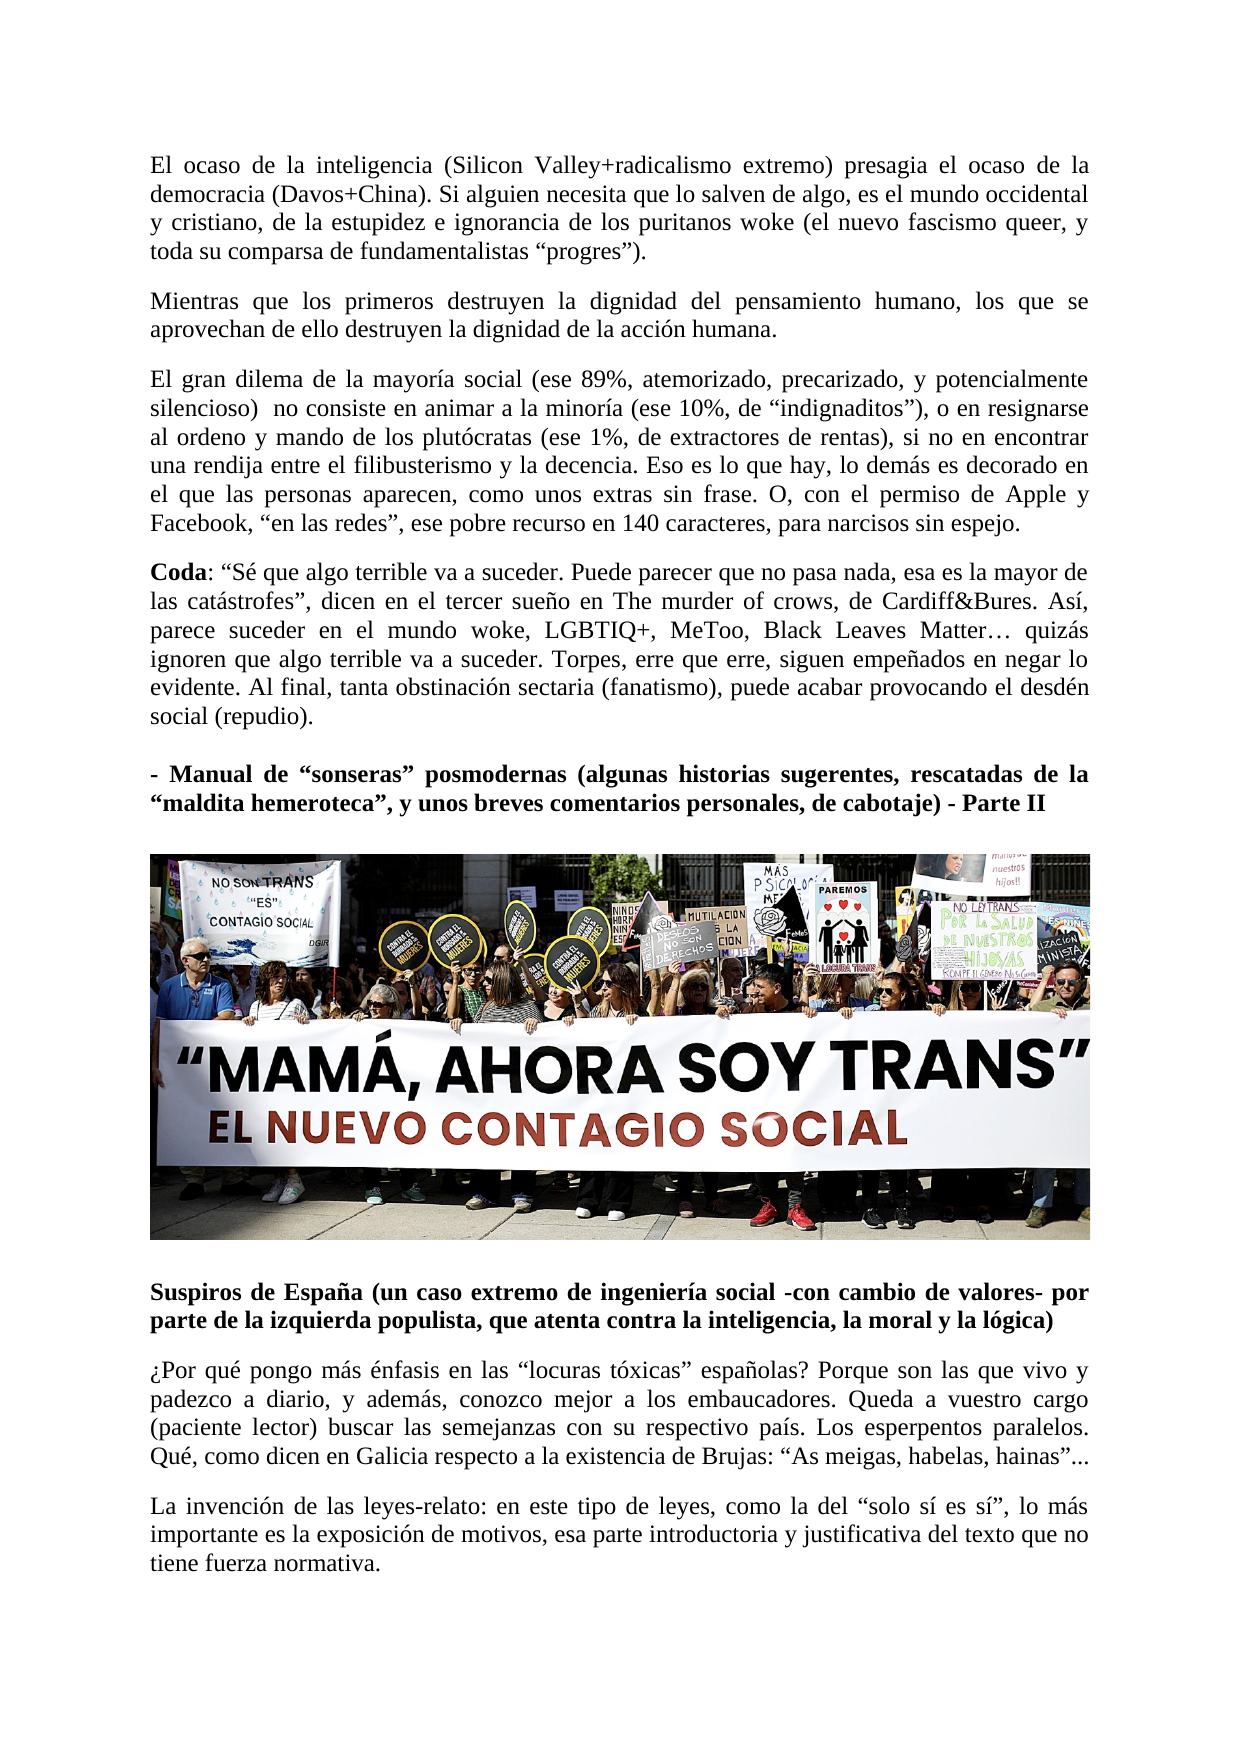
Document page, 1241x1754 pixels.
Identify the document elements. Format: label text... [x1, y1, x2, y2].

text La invención de las leyes-relato: en este tipo de leyes, como la del “solo sí es sí”, lo más importante es la exposición de motivos, esa parte introductoria y justificativa del texto que no tiene fuerza normativa. [150, 1491, 1090, 1577]
text El ocaso de la inteligencia (Silicon Valley+radicalismo extremo) presagia el ocaso de la democracia (Davos+China). Si alguien necesita que lo salven de algo, es el mundo occidental y cristiano, de la estupidez e ignorancia de los puritanos woke (el nuevo fascismo queer, y toda su comparsa de fundamentalistas “progres”). [150, 150, 1090, 265]
picture [150, 854, 1091, 1240]
text El gran dilema de la mayoría social (ese 89%, atemorizado, precarizado, y potencialmente silencioso) no consiste en animar a la minoría (ese 10%, de “indignaditos”), o en resignarse al ordeno y mando de los plutócratas (ese 1%, de extractores de rentas), si no en encontrar una rendija entre el filibusterismo y la decencia. Eso es lo que hay, lo demás es decorado en el que las personas aparecen, como unos extras sin frase. O, con el permiso de Apple y Facebook, “en las redes”, ese pobre recurso en 140 caracteres, para narcisos sin espejo. [150, 364, 1090, 537]
text Mientras que los primeros destruyen la dignidad del pensamiento humano, los que se aprovechan de ello destruyen la dignidad de la acción humana. [150, 286, 1090, 343]
text Suspiros de España (un caso extremo de ingeniería social -con cambio de valores- por parte de la izquierda populista, que atenta contra la inteligencia, la moral y la lógica) [150, 1277, 1090, 1334]
text Coda: “Sé que algo terrible va a suceder. Puede parecer que no pasa nada, esa es la mayor de las catástrofes”, dicen en el tercer sueño en The murder of crows, de Cardiff&Bures. Así, parece suceder en el mundo woke, LGBTIQ+, MeToo, Black Leaves Matter… quizás ignoren que algo terrible va a suceder. Torpes, erre que erre, siguen empeñados en negar lo evidente. Al final, tanta obstinación sectaria (fanatismo), puede acabar provocando el desdén social (repudio). [150, 557, 1090, 730]
text - Manual de “sonseras” posmodernas (algunas historias sugerentes, rescatadas de la “maldita hemeroteca”, y unos breves comentarios personales, de cabotaje) - Parte II [150, 759, 1090, 817]
text ¿Por qué pongo más énfasis en las “locuras tóxicas” españolas? Porque son las que vivo y padezco a diario, y además, conozco mejor a los embaucadores. Queda a vuestro cargo (paciente lector) buscar las semejanzas con su respectivo país. Los esperpentos paralelos. Qué, como dicen en Galicia respecto a la existencia de Brujas: “As meigas, habelas, hainas”... [150, 1355, 1090, 1470]
